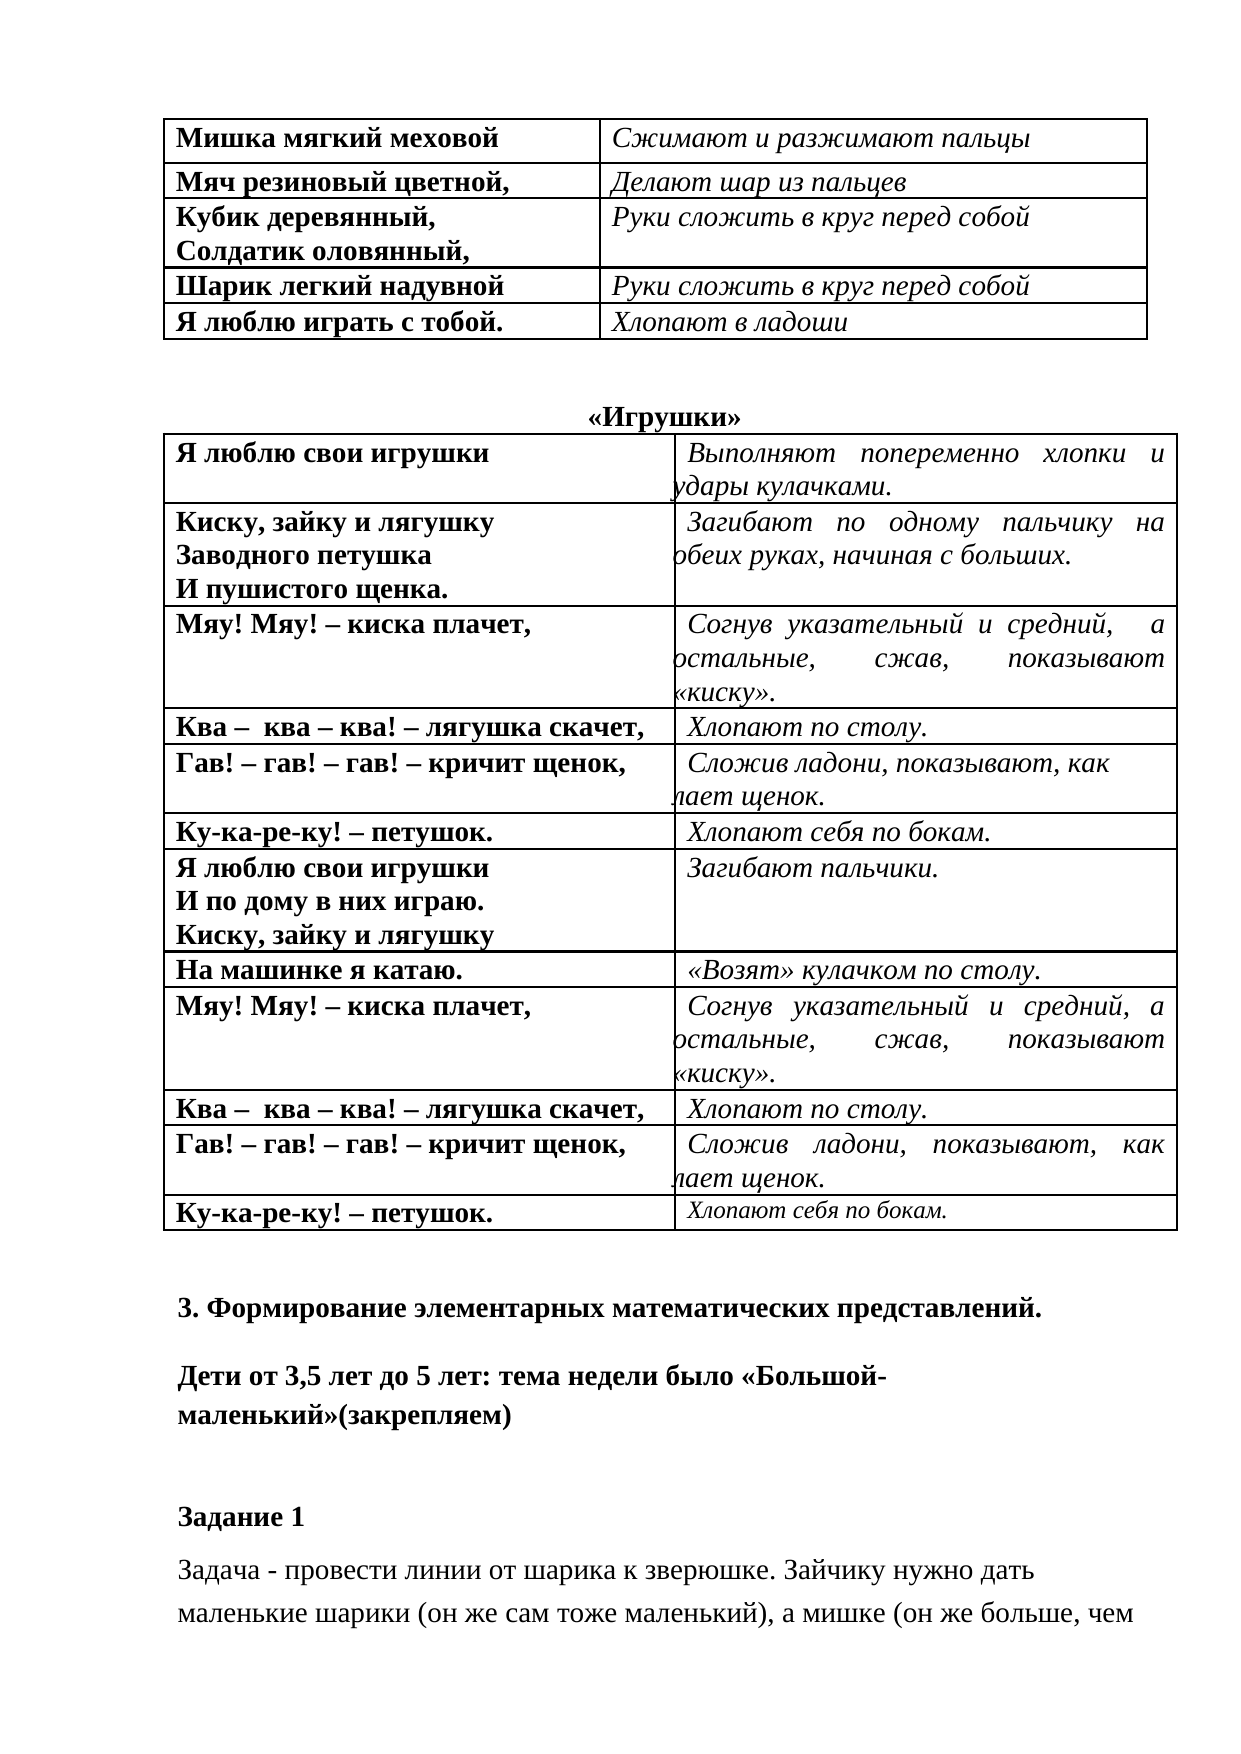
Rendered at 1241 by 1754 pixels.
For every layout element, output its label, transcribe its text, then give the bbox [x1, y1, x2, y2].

table_cell На машинке я катаю. [165, 953, 674, 986]
table_header Выполняют попеременно хлопки и удары кулачками. [676, 435, 1176, 502]
table_cell Ку-ка-ре-ку! – петушок. [165, 1196, 674, 1229]
table_cell Мишка мягкий меховой [165, 120, 599, 162]
table_cell Шарик легкий надувной [165, 269, 599, 302]
table_cell Мяу! Мяу! – киска плачет, [165, 607, 674, 707]
table_cell Сжимают и разжимают пальцы [601, 120, 1146, 162]
table_cell Согнув указательный и средний, а остальные, сжав, показывают «киску». [676, 988, 1176, 1089]
table_cell Я люблю играть с тобой. [165, 304, 599, 338]
table_cell Загибают по одному пальчику на обеих руках, начиная с больших. [676, 504, 1176, 604]
table_cell Хлопают в ладоши [601, 304, 1146, 338]
table_cell Руки сложить в круг перед собой [601, 199, 1146, 266]
table_cell «Возят» кулачком по столу. [676, 953, 1176, 986]
table_cell Гав! – гав! – гав! – кричит щенок, [165, 1126, 674, 1193]
table_cell Гав! – гав! – гав! – кричит щенок, [165, 745, 674, 812]
table_cell Киску, зайку и лягушку Заводного петушка И пушистого щенка. [165, 504, 674, 604]
table_cell Сложив ладони, показывают, как лает щенок. [676, 1126, 1176, 1193]
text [177, 1542, 1152, 1629]
table_cell Хлопают по столу. [676, 709, 1176, 743]
table_cell Кубик деревянный, Солдатик оловянный, [165, 199, 599, 266]
table_cell Хлопают себя по бокам. [676, 814, 1176, 848]
text 3. Формирование элементарных математических представлений. [177, 1291, 1152, 1324]
text «Игрушки» [162, 399, 1152, 433]
table_cell Ку-ка-ре-ку! – петушок. [165, 814, 674, 848]
table_cell Хлопают себя по бокам. [676, 1196, 1176, 1229]
table_cell Делают шар из пальцев [601, 164, 1146, 197]
table_cell Мяу! Мяу! – киска плачет, [165, 988, 674, 1089]
table_cell Я люблю свои игрушки И по дому в них играю. Киску, зайку и лягушку [165, 850, 674, 950]
table_cell Сложив ладони, показывают, как лает щенок. [676, 745, 1176, 812]
table_cell Ква – ква – ква! – лягушка скачет, [165, 1091, 674, 1124]
table_header Я люблю свои игрушки [165, 435, 674, 502]
table_cell Мяч резиновый цветной, [165, 164, 599, 197]
table_cell Руки сложить в круг перед собой [601, 269, 1146, 302]
table_cell Согнув указательный и средний, а остальные, сжав, показывают «киску». [676, 607, 1176, 707]
table_cell Загибают пальчики. [676, 850, 1176, 950]
text Задание 1 [177, 1488, 1152, 1532]
table_cell Хлопают по столу. [676, 1091, 1176, 1124]
table_cell Ква – ква – ква! – лягушка скачет, [165, 709, 674, 743]
text Дети от 3,5 лет до 5 лет: тема недели было «Большой-маленький»(закрепляем) [177, 1358, 1152, 1430]
